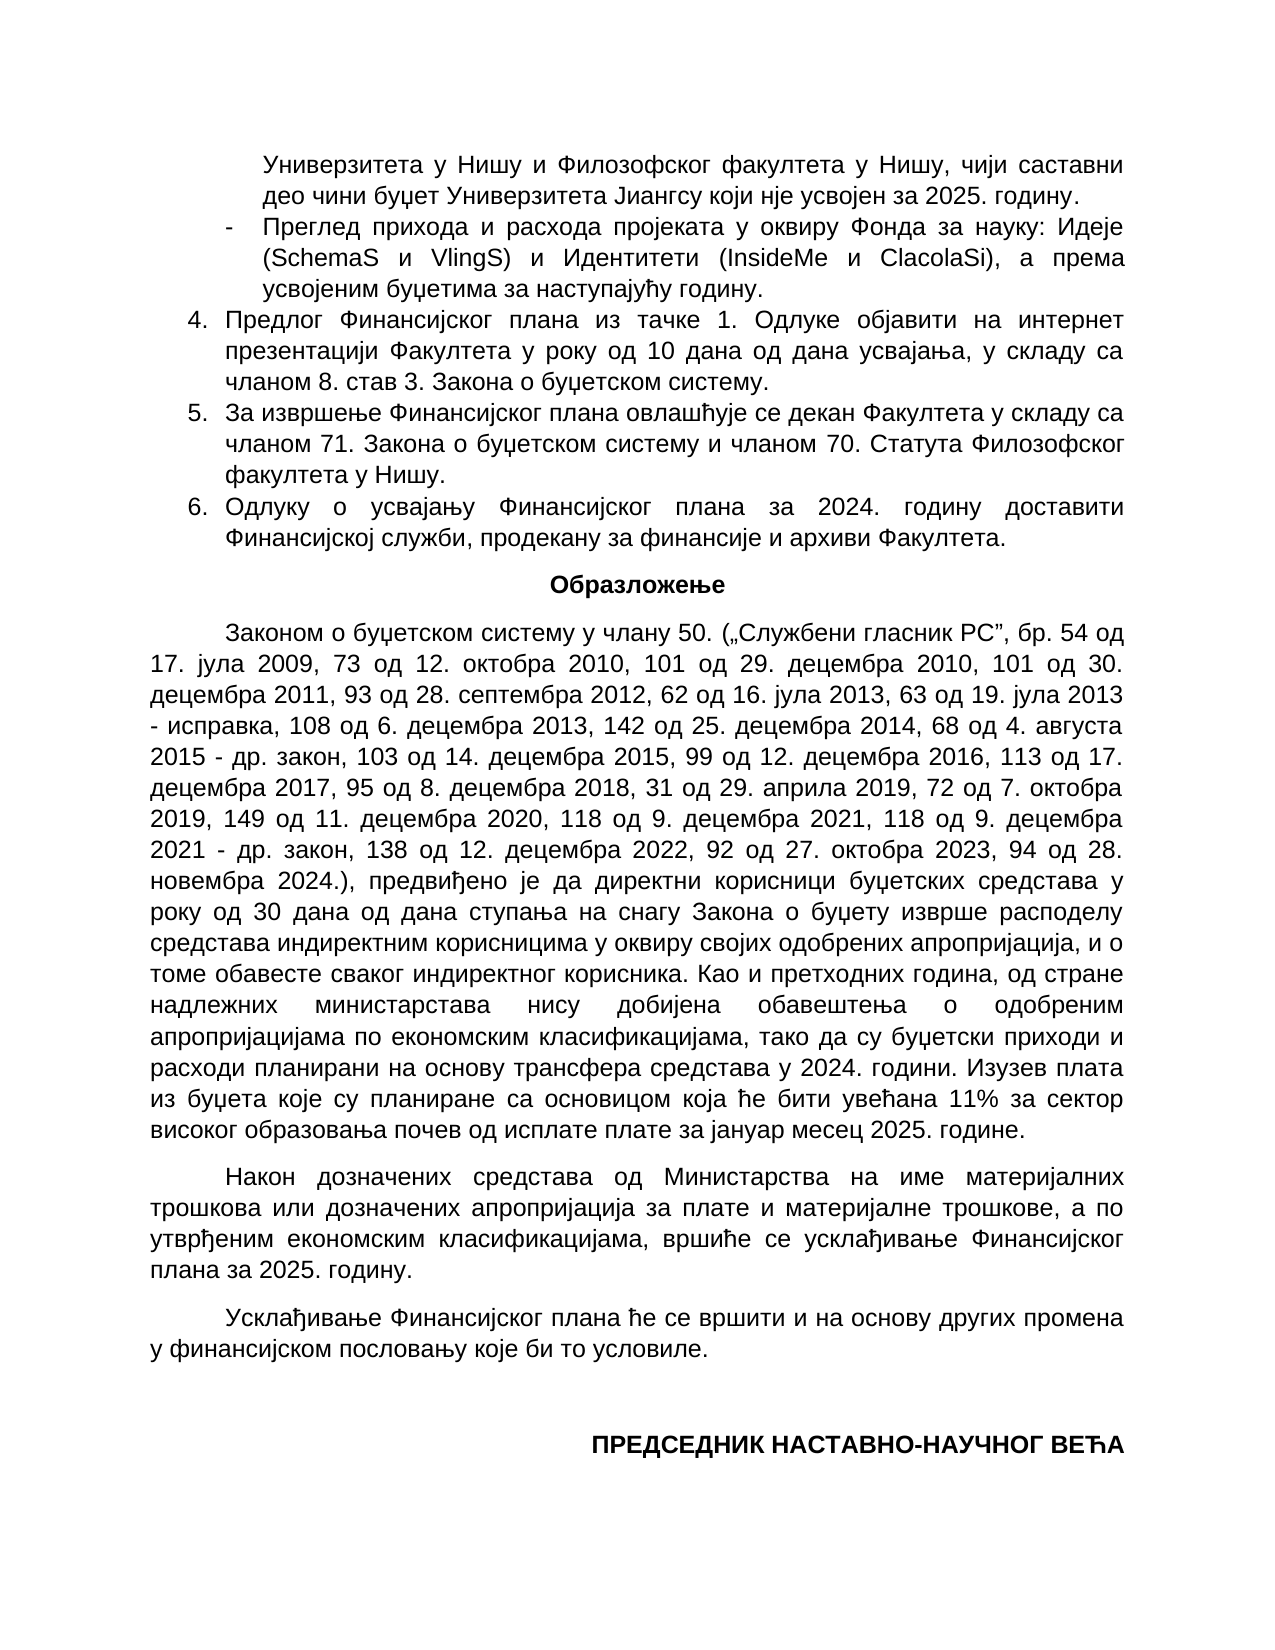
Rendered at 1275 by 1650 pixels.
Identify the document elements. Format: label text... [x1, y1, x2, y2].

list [225, 150, 1125, 210]
text Усклађивање Финансијског плана ће се вршити и на основу других промена у финансијском пословању које би то условиле. [150, 1303, 1125, 1363]
text Након дозначених средстава од Министарства на име материјалних трошкова или дозначених апропријација за плате и материјалне трошкове, а по утврђеним економским класификацијама, вршиће се усклађивање Финансијског плана за 2025. годину. [150, 1162, 1125, 1284]
text Законом о буџетском систему у члану 50. („Службени гласник РС”, бр. 54 од 17. јула 2009, 73 од 12. октобра 2010, 101 од 29. децембра 2010, 101 од 30. децембра 2011, 93 од 28. септембра 2012, 62 од 16. јула 2013, 63 од 19. јула 2013 - исправка, 108 од 6. децембра 2013, 142 од 25. децембра 2014, 68 од 4. августа 2015 - др. закон, 103 од 14. децембра 2015, 99 од 12. децембра 2016, 113 од 17. децембра 2017, 95 од 8. децембра 2018, 31 од 29. априла 2019, 72 од 7. октобра 2019, 149 од 11. децембра 2020, 118 од 9. децембра 2021, 118 од 9. децембра 2021 - др. закон, 138 од 12. децембра 2022, 92 од 27. октобра 2023, 94 од 28. новембра 2024.), предвиђено је да директни корисници буџетских средстава у року од 30 дана од дана ступања на снагу Закона о буџету изврше расподелу средстава индиректним корисницима у оквиру својих одобрених апропријација, и о томе обавесте сваког индиректног корисника. Као и претходних година, од стране надлежних министарстава нису добијена обавештења о одобреним апропријацијама по економским класификацијама, тако да су буџетски приходи и расходи планирани на основу трансфера средстава у 2024. години. Изузев плата из буџета које су планиране са основицом која ће бити увећана 11% за сектор високог образовања почев од исплате плате за јануар месец 2025. године. [150, 618, 1125, 1143]
text Образложење [150, 570, 1125, 599]
list Одлуку о усвајању Финансијског плана за 2024. годину доставити Финансијској служби, продекану за финансије и архиви Факултета. [187, 491, 1125, 551]
text ПРЕДСЕДНИК НАСТАВНО-НАУЧНОГ ВЕЋА [150, 1429, 1125, 1458]
list Преглед прихода и расхода пројеката у оквиру Фонда за науку: Идеје (SchemaS и VlingS) и Идентитети (InsideMe и ClacolaSi), а према усвојеним буџетима за наступајућу годину. [225, 212, 1125, 303]
list Предлог Финансијског плана из тачке 1. Одлуке објавити на интернет презентацији Факултета у року од 10 дана од дана усвајања, у складу са чланом 8. став 3. Закона о буџетском систему. [187, 305, 1125, 396]
list За извршење Финансијског плана овлашћује се декан Факултета у складу са чланом 71. Закона о буџетском систему и чланом 70. Статута Филозофског факултета у Нишу. [187, 398, 1125, 489]
